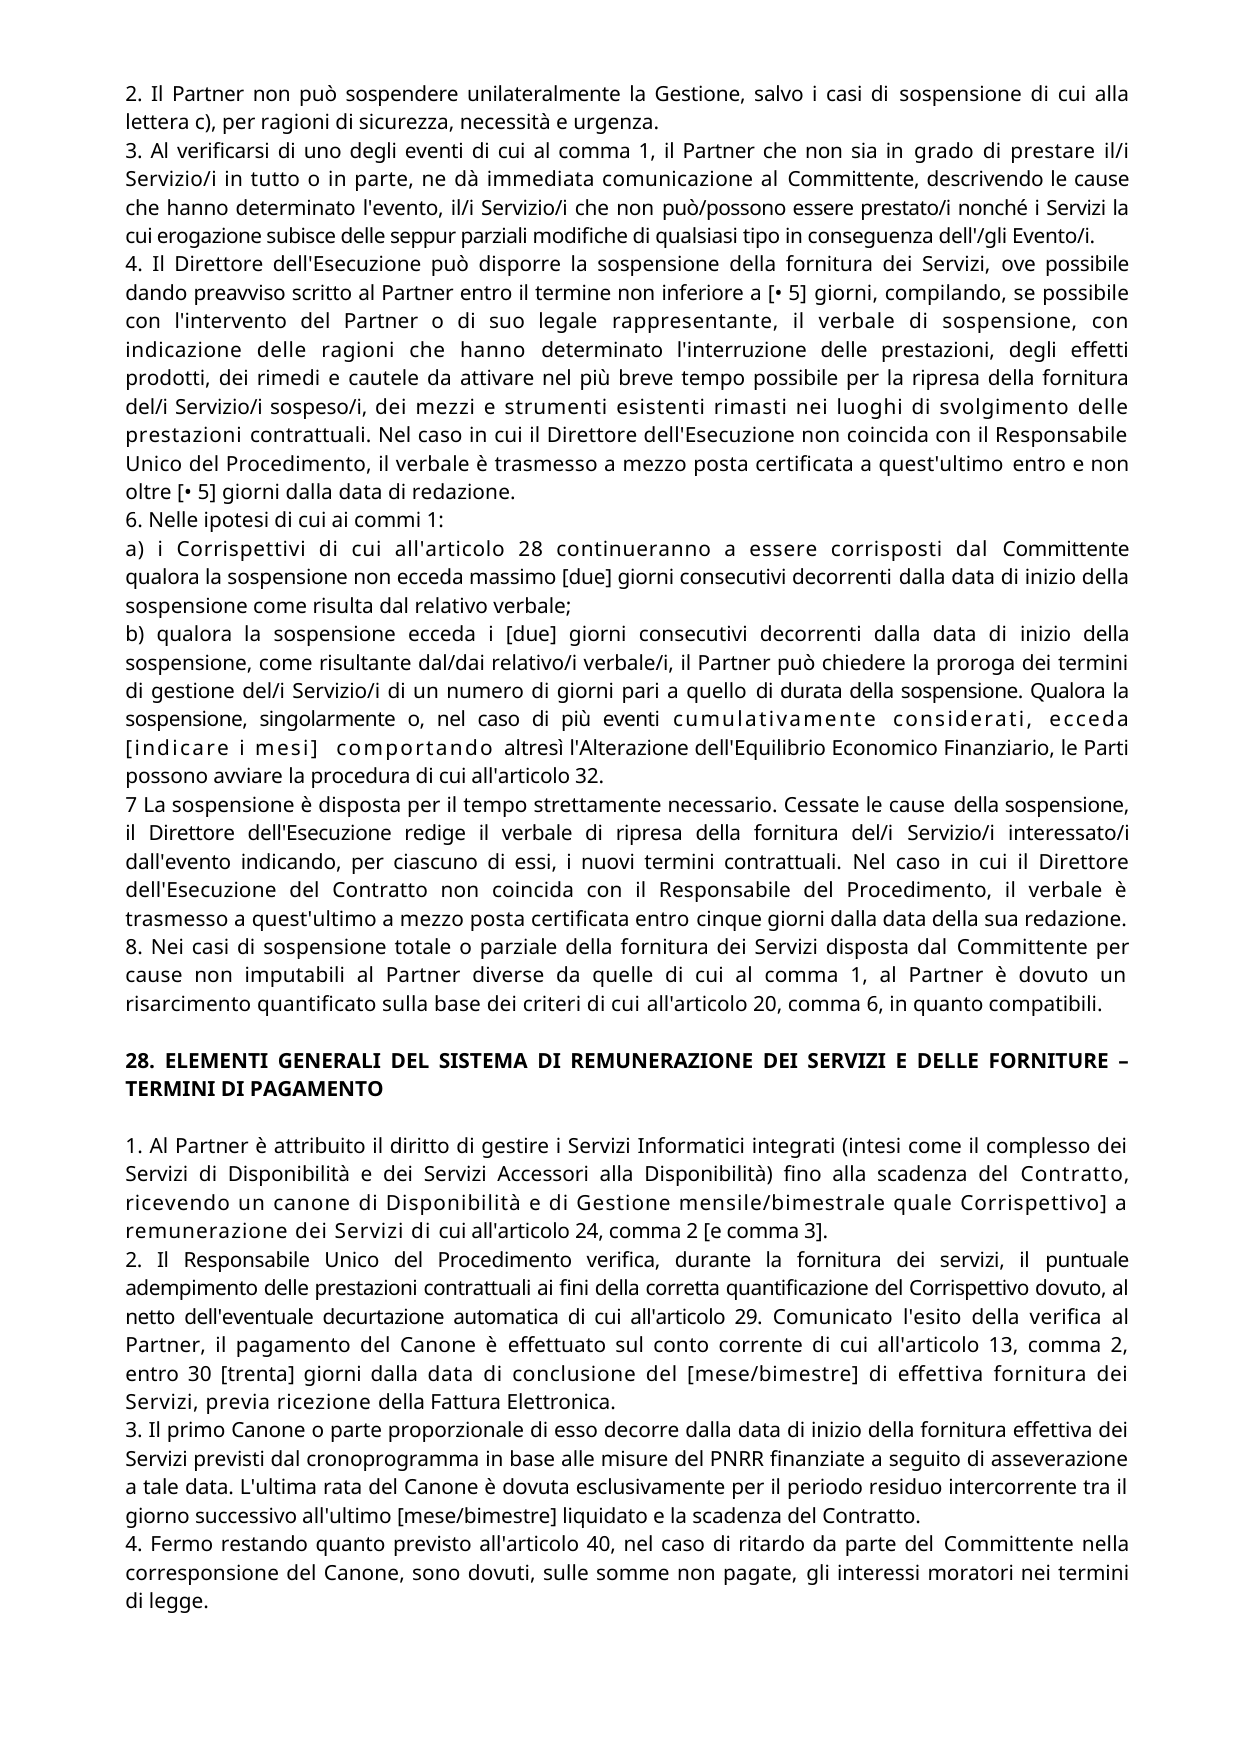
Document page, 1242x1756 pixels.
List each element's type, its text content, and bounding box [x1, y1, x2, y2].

text 3. Il primo Canone o parte proporzionale di esso decorre dalla data di inizio della fornitura effettiva dei Servizi previsti dal cronoprogramma in base alle misure del PNRR finanziate a seguito di asseverazione a tale data. L'ultima rata del Canone è dovuta esclusivamente per il periodo residuo intercorrente tra il giorno successivo all'ultimo [mese/bimestre] liquidato e la scadenza del Contratto. [125, 1416, 1129, 1529]
text 2. Il Responsabile Unico del Procedimento verifica, durante la fornitura dei servizi, il puntuale adempimento delle prestazioni contrattuali ai fini della corretta quantificazione del Corrispettivo dovuto, al netto dell'eventuale decurtazione automatica di cui all'articolo 29. Comunicato l'esito della verifica al Partner, il pagamento del Canone è effettuato sul conto corrente di cui all'articolo 13, comma 2, entro 30 [trenta] giorni dalla data di conclusione del [mese/bimestre] di effettiva fornitura dei Servizi, previa ricezione della Fattura Elettronica. [125, 1245, 1129, 1416]
text 4. Il Direttore dell'Esecuzione può disporre la sospensione della fornitura dei Servizi, ove possibile dando preavviso scritto al Partner entro il termine non inferiore a [• 5] giorni, compilando, se possibile con l'intervento del Partner o di suo legale rappresentante, il verbale di sospensione, con indicazione delle ragioni che hanno determinato l'interruzione delle prestazioni, degli effetti prodotti, dei rimedi e cautele da attivare nel più breve tempo possibile per la ripresa della fornitura del/i Servizio/i sospeso/i, dei mezzi e strumenti esistenti rimasti nei luoghi di svolgimento delle prestazioni contrattuali. Nel caso in cui il Direttore dell'Esecuzione non coincida con il Responsabile Unico del Procedimento, il verbale è trasmesso a mezzo posta certificata a quest'ultimo entro e non oltre [• 5] giorni dalla data di redazione. [125, 249, 1129, 506]
text 3. Al verificarsi di uno degli eventi di cui al comma 1, il Partner che non sia in grado di prestare il/i Servizio/i in tutto o in parte, ne dà immediata comunicazione al Committente, descrivendo le cause che hanno determinato l'evento, il/i Servizio/i che non può/possono essere prestato/i nonché i Servizi la cui erogazione subisce delle seppur parziali modifiche di qualsiasi tipo in conseguenza dell'/gli Evento/i. [125, 136, 1129, 249]
text 7 La sospensione è disposta per il tempo strettamente necessario. Cessate le cause della sospensione, il Direttore dell'Esecuzione redige il verbale di ripresa della fornitura del/i Servizio/i interessato/i dall'evento indicando, per ciascuno di essi, i nuovi termini contrattuali. Nel caso in cui il Direttore dell'Esecuzione del Contratto non coincida con il Responsabile del Procedimento, il verbale è trasmesso a quest'ultimo a mezzo posta certificata entro cinque giorni dalla data della sua redazione. [125, 790, 1129, 932]
text 28. ELEMENTI GENERALI DEL SISTEMA DI REMUNERAZIONE DEI SERVIZI E DELLE FORNITURE – TERMINI DI PAGAMENTO [125, 1046, 1129, 1103]
text b) qualora la sospensione ecceda i [due] giorni consecutivi decorrenti dalla data di inizio della sospensione, come risultante dal/dai relativo/i verbale/i, il Partner può chiedere la proroga dei termini di gestione del/i Servizio/i di un numero di giorni pari a quello di durata della sospensione. Qualora la sospensione, singolarmente o, nel caso di più eventi cumulativamente considerati, ecceda [indicare i mesi] comportando altresì l'Alterazione dell'Equilibrio Economico Finanziario, le Parti possono avviare la procedura di cui all'articolo 32. [125, 619, 1129, 790]
text 4. Fermo restando quanto previsto all'articolo 40, nel caso di ritardo da parte del Committente nella corresponsione del Canone, sono dovuti, sulle somme non pagate, gli interessi moratori nei termini di legge. [125, 1529, 1129, 1614]
text 8. Nei casi di sospensione totale o parziale della fornitura dei Servizi disposta dal Committente per cause non imputabili al Partner diverse da quelle di cui al comma 1, al Partner è dovuto un risarcimento quantificato sulla base dei criteri di cui all'articolo 20, comma 6, in quanto compatibili. [125, 932, 1129, 1017]
text a) i Corrispettivi di cui all'articolo 28 continueranno a essere corrisposti dal Committente qualora la sospensione non ecceda massimo [due] giorni consecutivi decorrenti dalla data di inizio della sospensione come risulta dal relativo verbale; [125, 534, 1129, 619]
text 6. Nelle ipotesi di cui ai commi 1: [125, 506, 1129, 534]
text 1. Al Partner è attribuito il diritto di gestire i Servizi Informatici integrati (intesi come il complesso dei Servizi di Disponibilità e dei Servizi Accessori alla Disponibilità) fino alla scadenza del Contratto, ricevendo un canone di Disponibilità e di Gestione mensile/bimestrale quale Corrispettivo] a remunerazione dei Servizi di cui all'articolo 24, comma 2 [e comma 3]. [125, 1131, 1129, 1245]
text 2. Il Partner non può sospendere unilateralmente la Gestione, salvo i casi di sospensione di cui alla lettera c), per ragioni di sicurezza, necessità e urgenza. [125, 79, 1129, 136]
